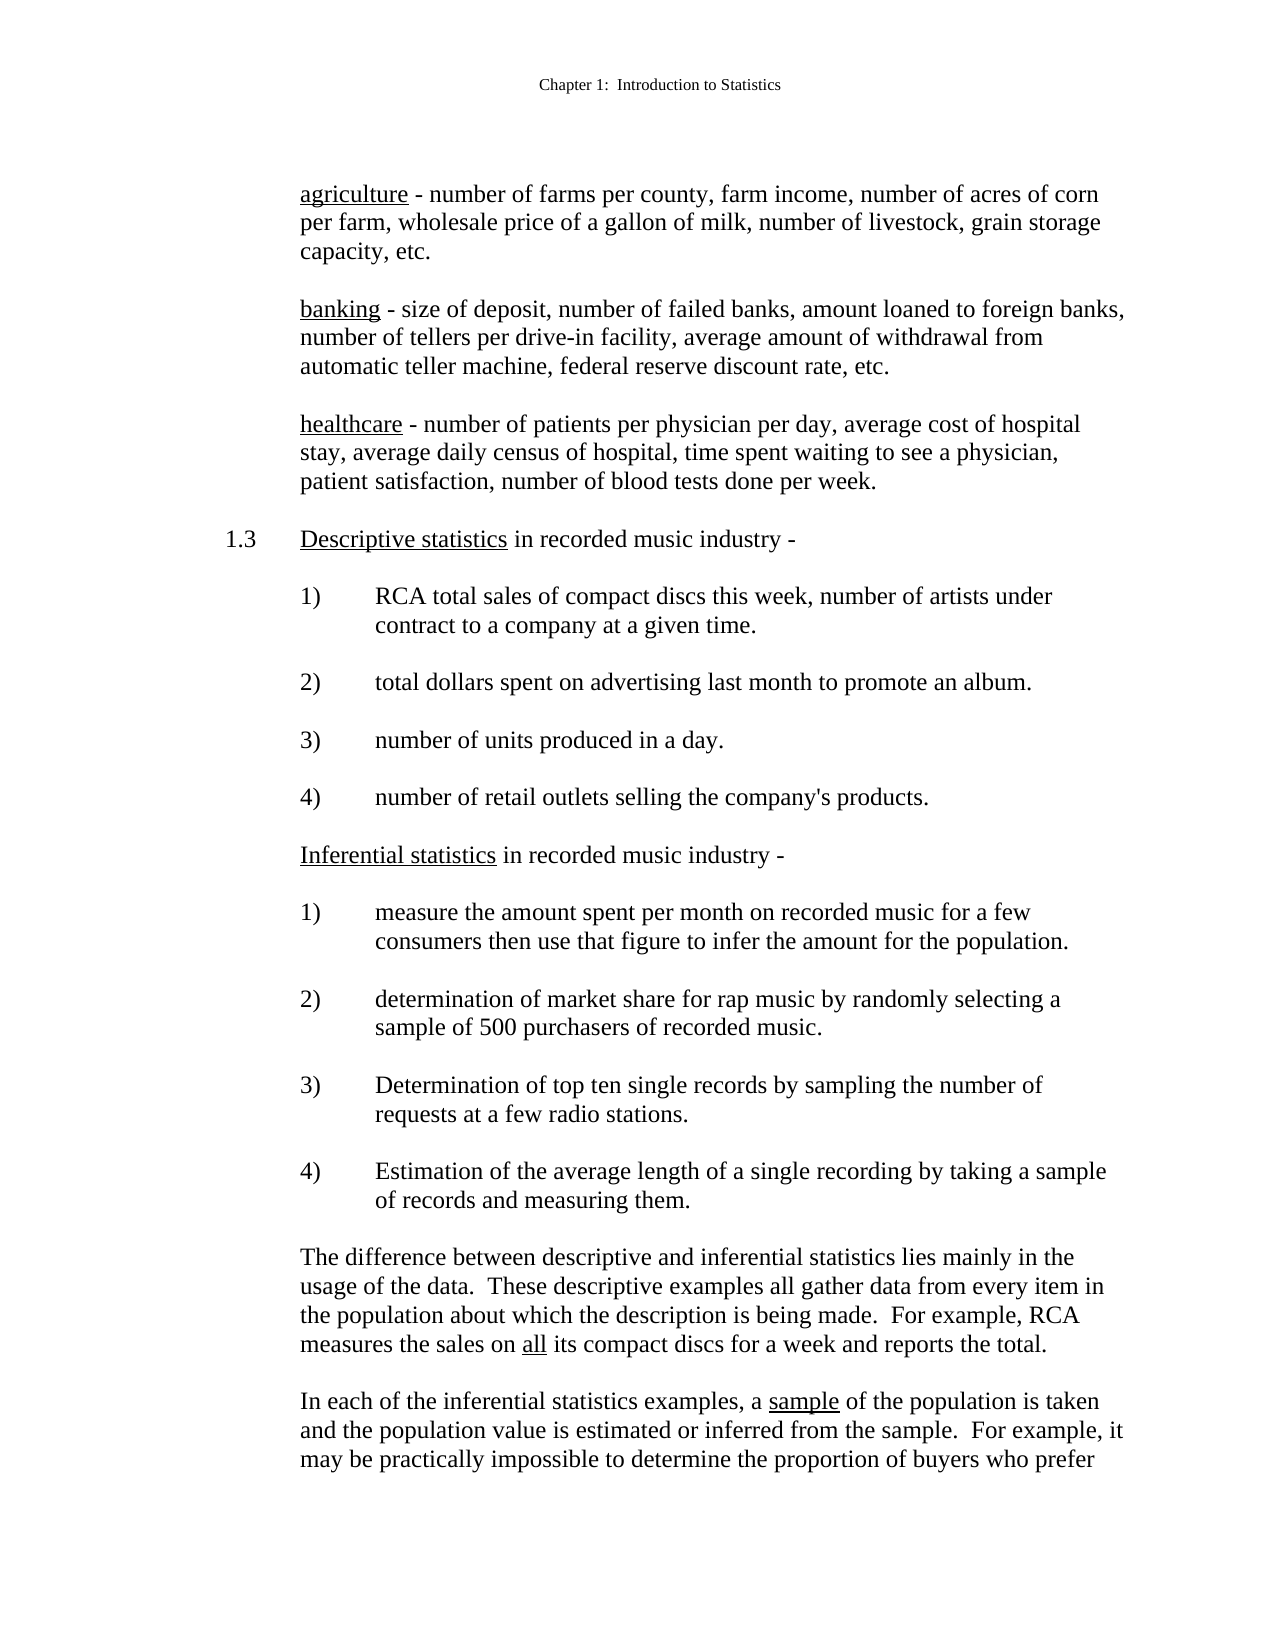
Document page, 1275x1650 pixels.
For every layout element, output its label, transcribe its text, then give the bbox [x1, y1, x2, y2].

text 1) RCA total sales of compact discs this week, number of artists under contract to a company at a given time. [150, 581, 1125, 639]
text agriculture - number of farms per county, farm income, number of acres of corn per farm, wholesale price of a gallon of milk, number of livestock, grain storage capacity, etc. [300, 179, 1125, 265]
text 2) determination of market share for rap music by randomly selecting a sample of 500 purchasers of recorded music. [150, 984, 1125, 1041]
text The difference between descriptive and inferential statistics lies mainly in the usage of the data. These descriptive examples all gather data from every item in the population about which the description is being made. For example, RCA measures the sales on all its compact discs for a week and reports the total. [300, 1242, 1125, 1357]
text 2) total dollars spent on advertising last month to promote an album. [150, 667, 1125, 696]
text 3) Determination of top ten single records by sampling the number of requests at a few radio stations. [150, 1070, 1125, 1127]
text 1) measure the amount spent per month on recorded music for a few consumers then use that figure to infer the amount for the population. [150, 897, 1125, 955]
text 1.3 Descriptive statistics in recorded music industry - [150, 524, 1125, 552]
text 4) number of retail outlets selling the company's products. [225, 782, 1125, 811]
text banking - size of deposit, number of failed banks, amount loaned to foreign banks, number of tellers per drive-in facility, average amount of withdrawal from automatic teller machine, federal reserve discount rate, etc. [300, 294, 1125, 380]
text Inferential statistics in recorded music industry - [225, 840, 1125, 869]
text healthcare - number of patients per physician per day, average cost of hospital stay, average daily census of hospital, time spent waiting to see a physician, patient satisfaction, number of blood tests done per week. [300, 409, 1125, 495]
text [300, 1386, 1125, 1472]
text 3) number of units produced in a day. [150, 725, 1125, 754]
text 4) Estimation of the average length of a single recording by taking a sample of records and measuring them. [150, 1156, 1125, 1214]
